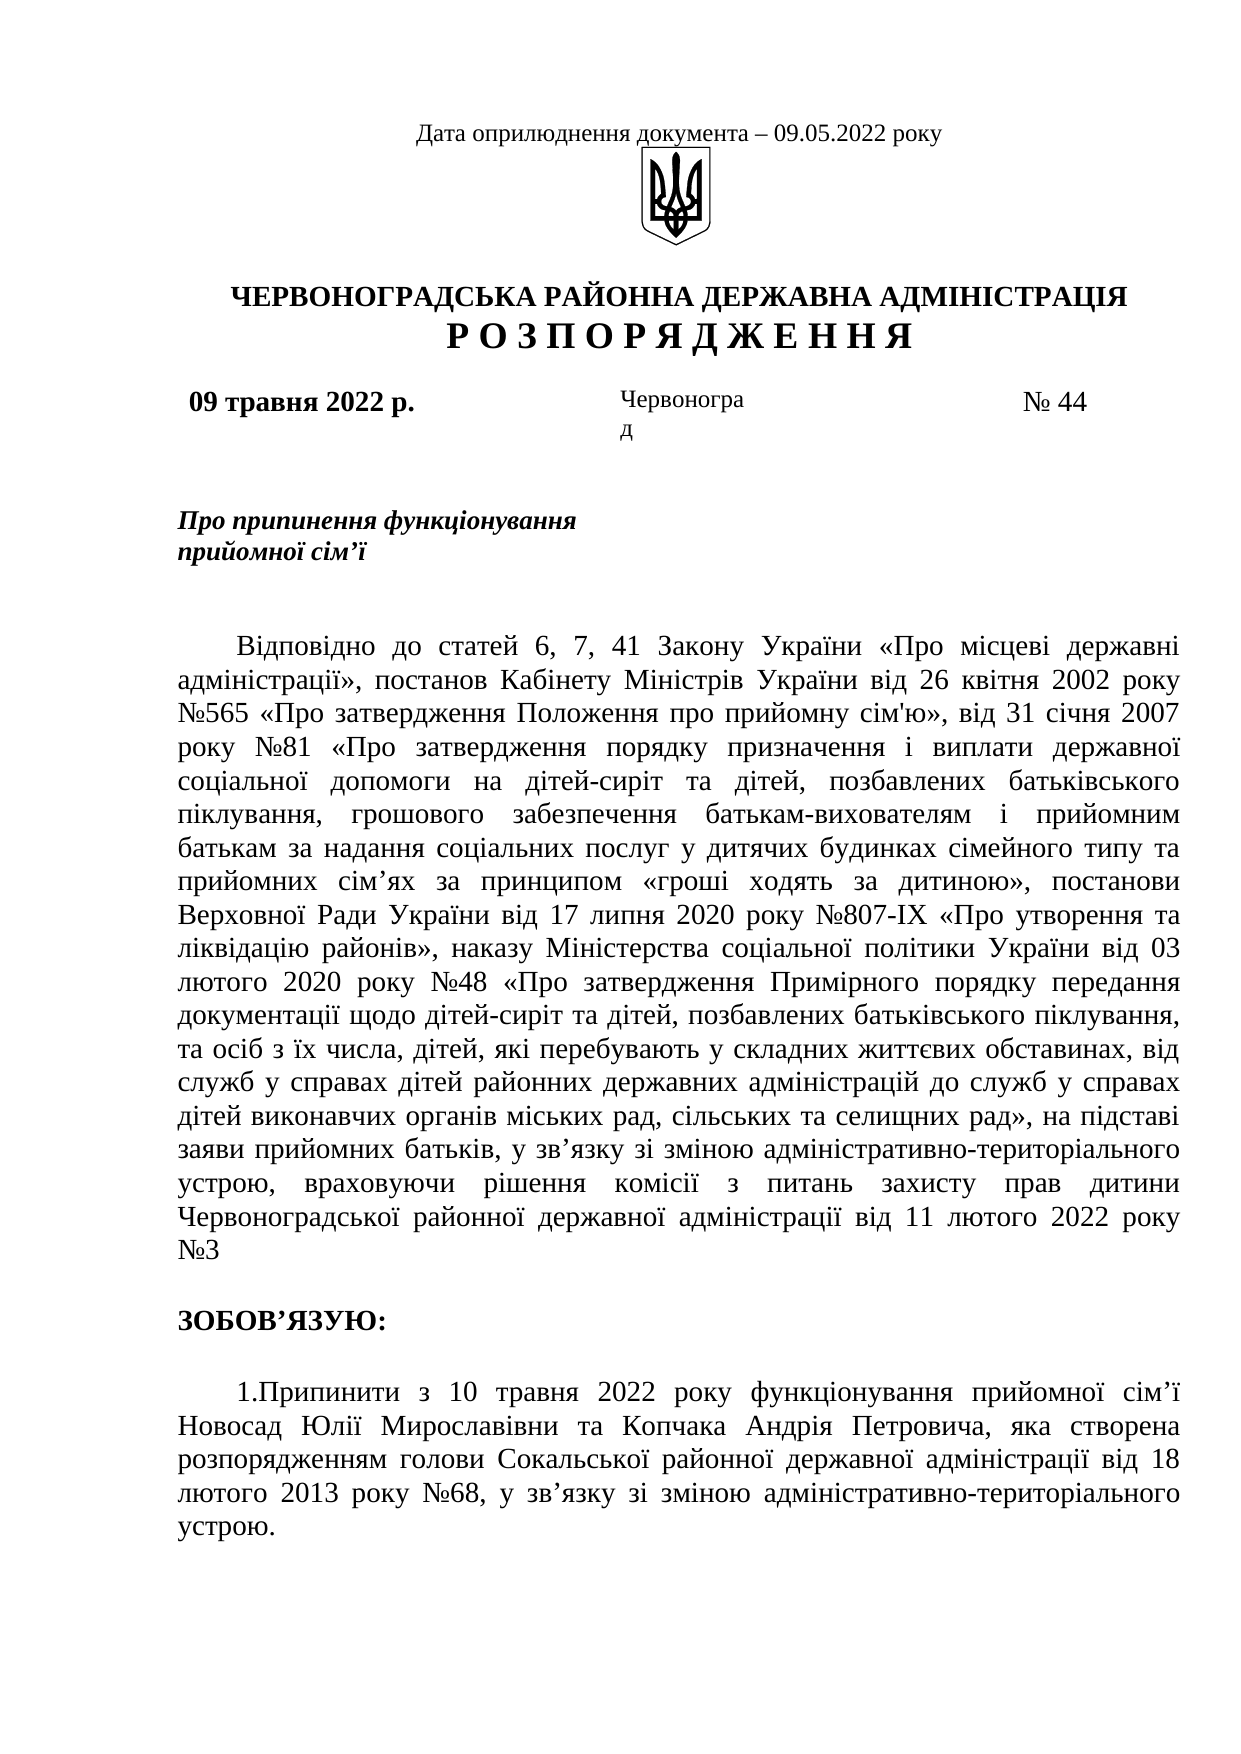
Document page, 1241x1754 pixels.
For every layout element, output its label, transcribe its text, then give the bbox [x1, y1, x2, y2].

table_header № 44 [768, 384, 1181, 442]
text ЧЕРВОНОГРАДСЬКА РАЙОННА ДЕРЖАВНА АДМІНІСТРАЦІЯ [177, 279, 1181, 313]
text Дата оприлюднення документа – 09.05.2022 року [177, 118, 1181, 147]
text Р О З П О Р Я Д Ж Е Н Н Я [177, 313, 1181, 356]
text ЗОБОВ’ЯЗУЮ: [177, 1303, 1181, 1337]
table_header 09 травня 2022 р. [177, 384, 609, 442]
text прийомної сім’ї [177, 535, 679, 566]
text Про припинення функціонування [177, 504, 679, 535]
text Відповідно до статей 6, 7, 41 Закону України «Про місцеві державні адміністрації», постанов Кабінету Міністрів України від 26 квітня 2002 року №565 «Про затвердження Положення про прийомну сім'ю», від 31 січня 2007 року №81 «Про затвердження порядку призначення і виплати державної соціальної допомоги на дітей-сиріт та дітей, позбавлених батьківського піклування, грошового забезпечення батькам-вихователям і прийомним батькам за надання соціальних послуг у дитячих будинках сімейного типу та прийомних сім’ях за принципом «гроші ходять за дитиною», постанови Верховної Ради України від 17 липня 2020 року №807-IX «Про утворення та ліквідацію районів», наказу Міністерства соціальної політики України від 03 лютого 2020 року №48 «Про затвердження Примірного порядку передання документації щодо дітей-сиріт та дітей, позбавлених батьківського піклування, та осіб з їх числа, дітей, які перебувають у складних життєвих обставинах, від служб у справах дітей районних державних адміністрацій до служб у справах дітей виконавчих органів міських рад, сільських та селищних рад», на підставі заяви прийомних батьків, у зв’язку зі зміною адміністративно-територіального устрою, враховуючи рішення комісії з питань захисту прав дитини Червоноградської районної державної адміністрації від 11 лютого 2022 року №3 [177, 628, 1181, 1266]
text 1.Припинити з 10 травня 2022 року функціонування прийомної сім’ї Новосад Юлії Мирославівни та Копчака Андрія Петровича, яка створена розпорядженням голови Сокальської районної державної адміністрації від 18 лютого 2013 року №68, у зв’язку зі зміною адміністративно-територіального устрою. [177, 1374, 1181, 1542]
table_header Червоноград [609, 384, 768, 442]
